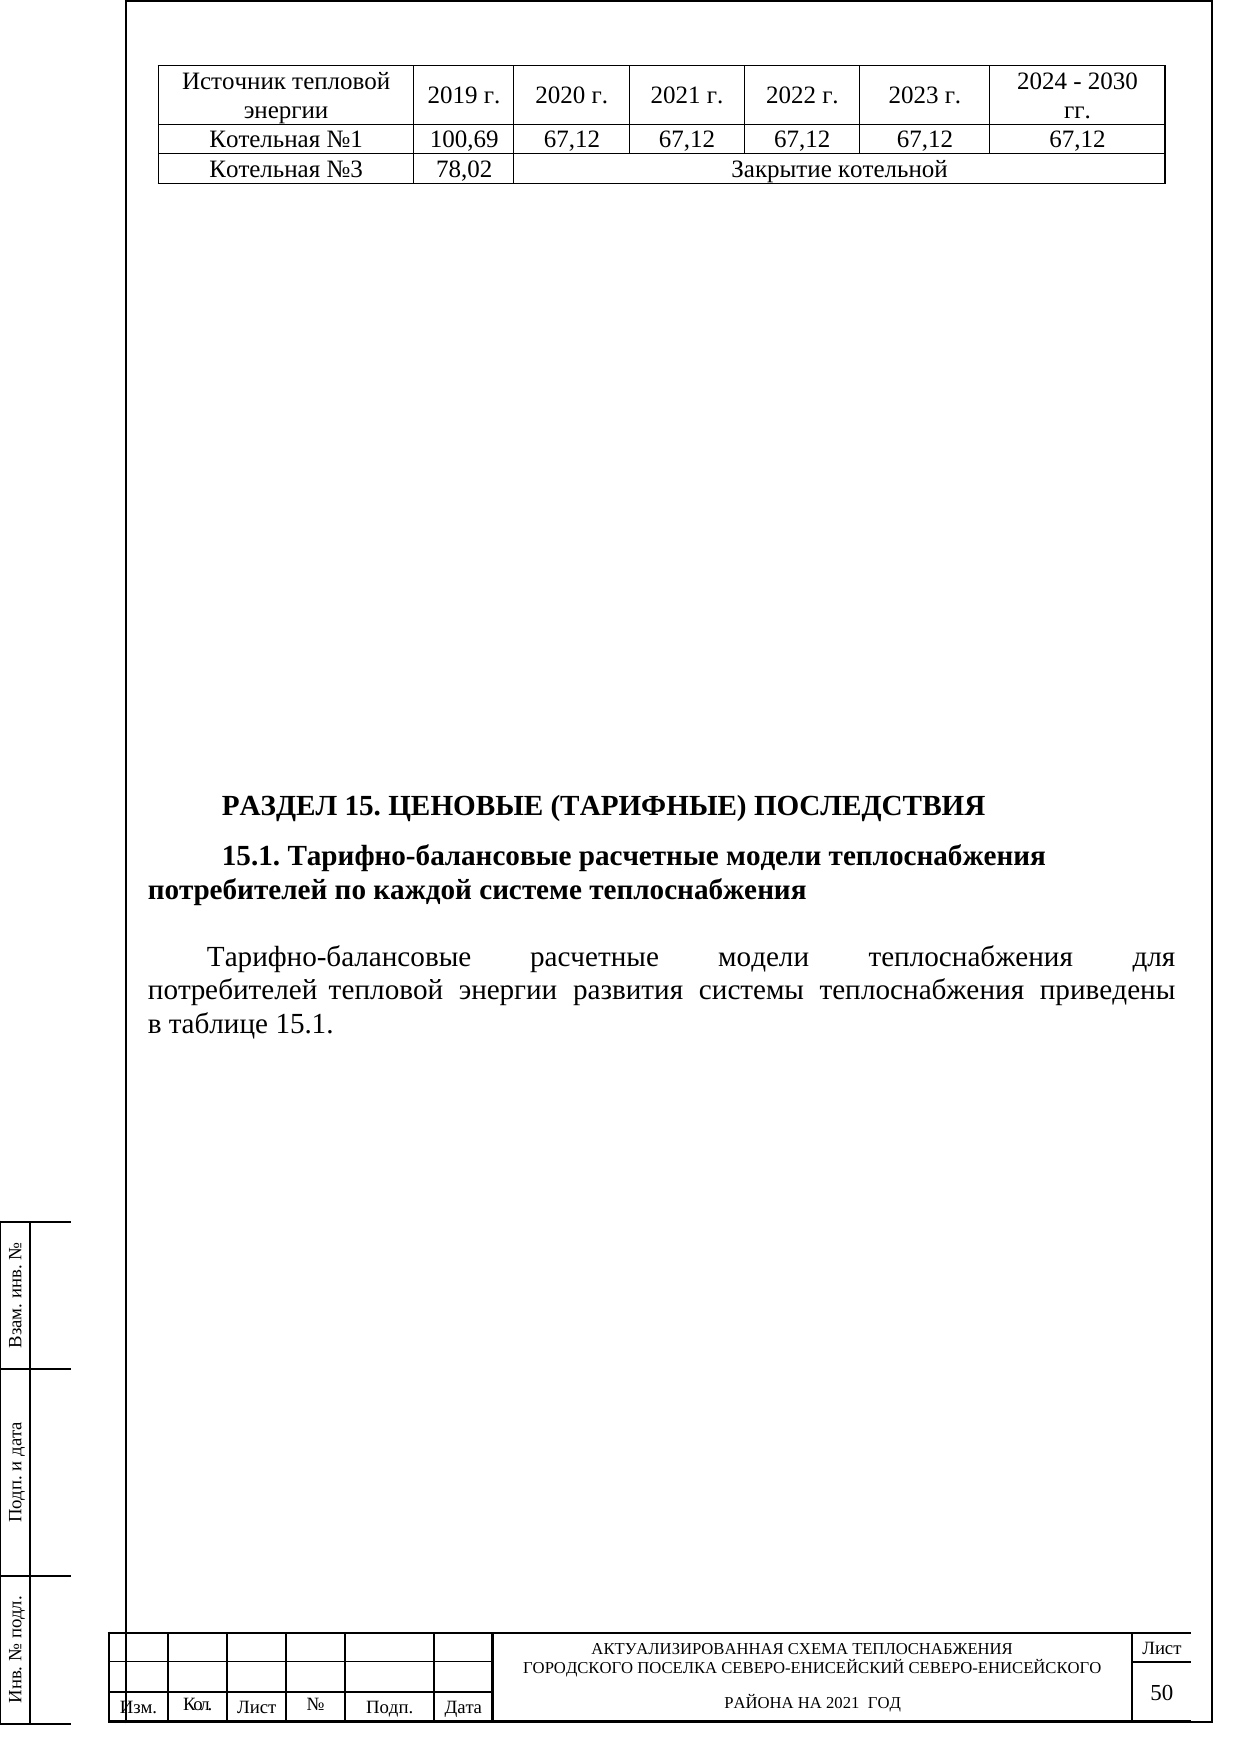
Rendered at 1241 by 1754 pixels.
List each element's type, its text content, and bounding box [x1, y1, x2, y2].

text РАЗДЕЛ 15. ЦЕНОВЫЕ (ТАРИФНЫЕ) ПОСЛЕДСТВИЯ [148, 788, 1175, 821]
table_header 2022 г. [745, 66, 859, 123]
table_cell Котельная №1 [159, 125, 413, 153]
table_cell 100,69 [414, 125, 513, 153]
table_cell 67,12 [630, 125, 744, 153]
table_header 2020 г. [514, 66, 629, 123]
table_cell Котельная №3 [159, 154, 413, 183]
table_cell 78,02 [414, 154, 513, 183]
table_header Источник тепловой энергии [159, 66, 413, 123]
table_header 2021 г. [630, 66, 744, 123]
text Тарифно-балансовые расчетные модели теплоснабжения для потребителей тепловой энергии развития системы теплоснабжения приведены в таблице 15.1. [148, 939, 1175, 1039]
table_header 2019 г. [414, 66, 513, 123]
table_cell 67,12 [514, 125, 629, 153]
table_cell Закрытие котельной [514, 154, 1164, 183]
table_cell 67,12 [745, 125, 859, 153]
table_header 2024 - 2030 гг. [990, 66, 1164, 123]
table_header 2023 г. [860, 66, 989, 123]
table_cell 67,12 [990, 125, 1164, 153]
table_cell 67,12 [860, 125, 989, 153]
text 15.1. Тарифно-балансовые расчетные модели теплоснабжения потребителей по каждой системе теплоснабжения [148, 838, 1175, 905]
